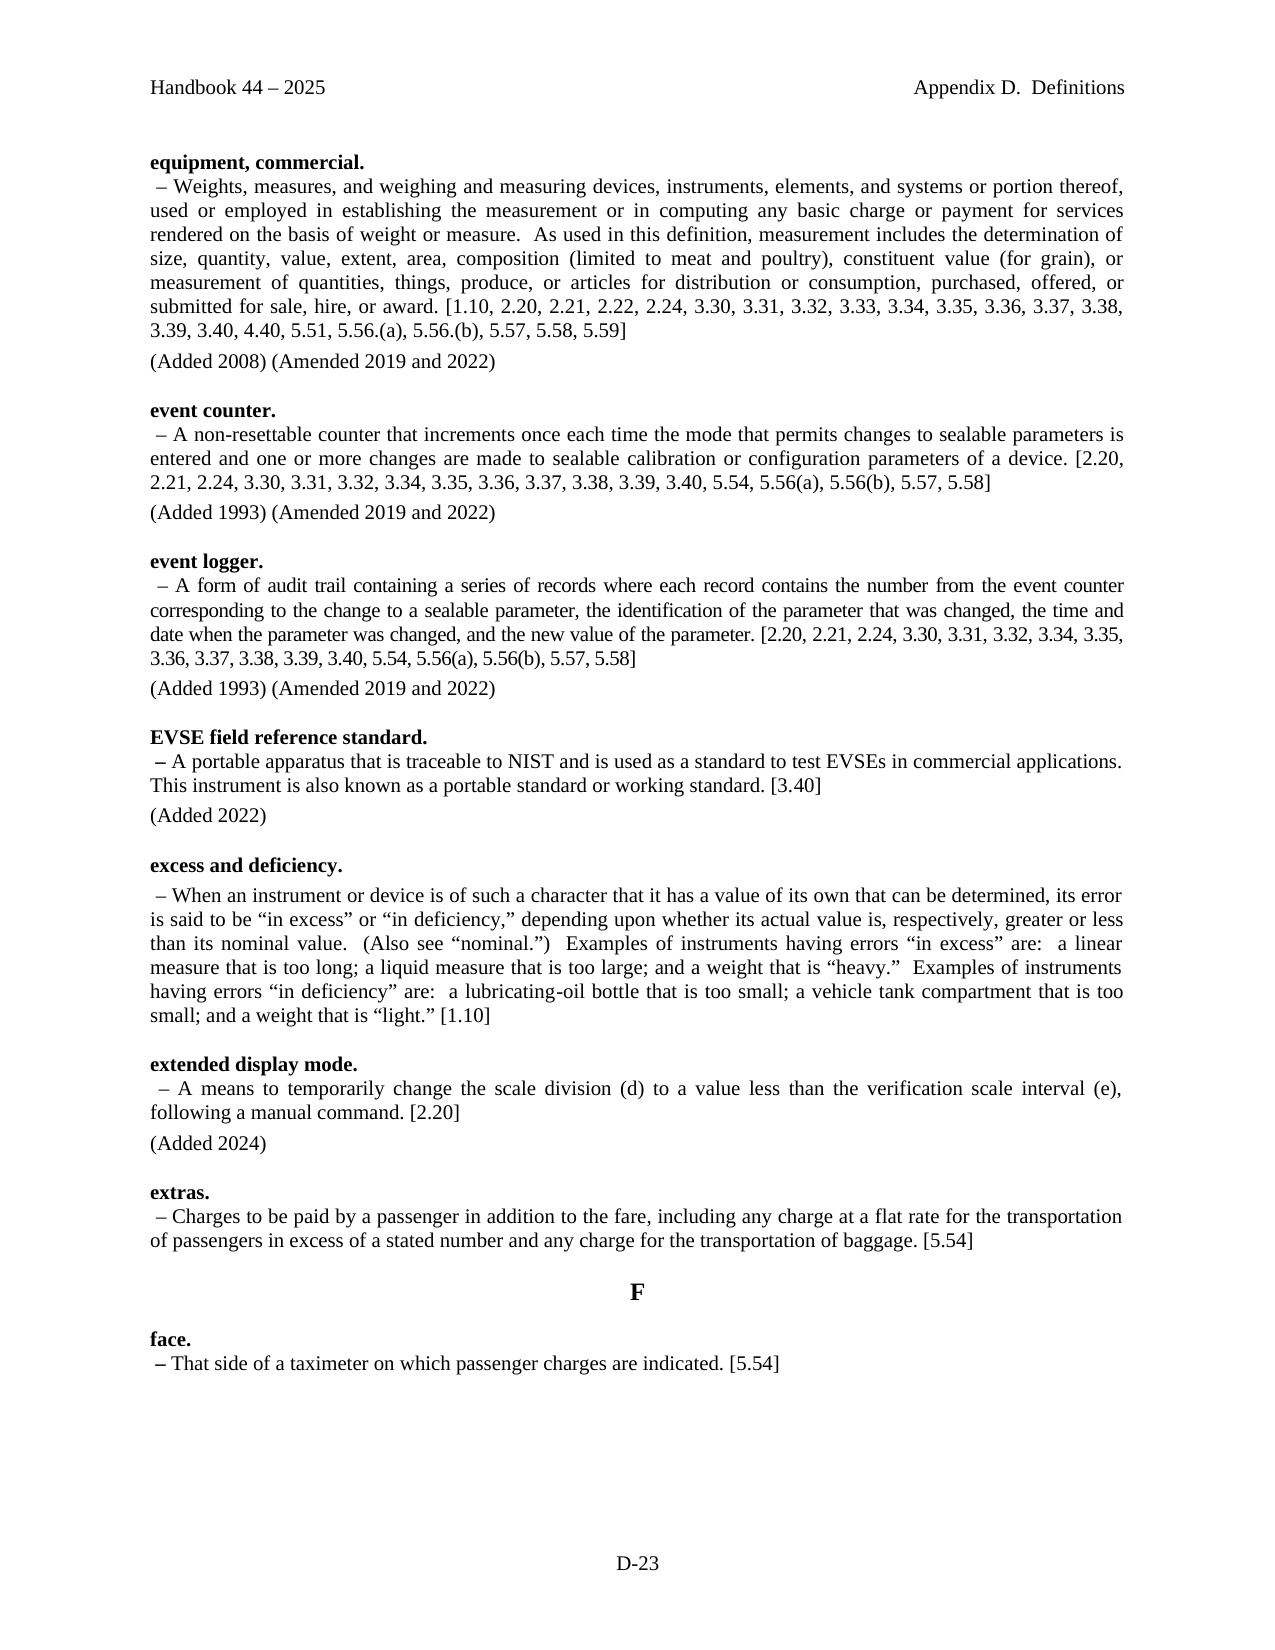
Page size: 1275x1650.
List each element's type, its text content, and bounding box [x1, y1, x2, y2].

subtitle F [150, 1277, 1125, 1306]
text (Added 2008) (Amended 2019 and 2022) [150, 349, 1125, 373]
subtitle extended display mode. [150, 1052, 1125, 1076]
subtitle excess and deficiency. [150, 852, 1125, 877]
text – Weights, measures, and weighing and measuring devices, instruments, elements, and systems or portion thereof, used or employed in establishing the measurement or in computing any basic charge or payment for services rendered on the basis of weight or measure. As used in this definition, measurement includes the determination of size, quantity, value, extent, area, composition (limited to meat and poultry), constituent value (for grain), or measurement of quantities, things, produce, or articles for distribution or consumption, purchased, offered, or submitted for sale, hire, or award. [1.10, 2.20, 2.21, 2.22, 2.24, 3.30, 3.31, 3.32, 3.33, 3.34, 3.35, 3.36, 3.37, 3.38, 3.39, 3.40, 4.40, 5.51, 5.56.(a), 5.56.(b), 5.57, 5.58, 5.59] [150, 174, 1125, 342]
text – A portable apparatus that is traceable to NIST and is used as a standard to test EVSEs in commercial applications. This instrument is also known as a portable standard or working standard. [3.40] [150, 749, 1125, 797]
subtitle event logger. [150, 549, 1125, 573]
subtitle face. [150, 1326, 1125, 1351]
subtitle event counter. [150, 398, 1125, 422]
text – A non-resettable counter that increments once each time the mode that permits changes to sealable parameters is entered and one or more changes are made to sealable calibration or configuration parameters of a device. [2.20, 2.21, 2.24, 3.30, 3.31, 3.32, 3.34, 3.35, 3.36, 3.37, 3.38, 3.39, 3.40, 5.54, 5.56(a), 5.56(b), 5.57, 5.58] [150, 422, 1125, 494]
text – A means to temporarily change the scale division (d) to a value less than the verification scale interval (e), following a manual command. [2.20] [150, 1076, 1125, 1124]
text – When an instrument or device is of such a character that it has a value of its own that can be determined, its error is said to be “in excess” or “in deficiency,” depending upon whether its actual value is, respectively, greater or less than its nominal value. (Also see “nominal.”) Examples of instruments having errors “in excess” are: a linear measure that is too long; a liquid measure that is too large; and a weight that is “heavy.” Examples of instruments having errors “in deficiency” are: a lubricating-oil bottle that is too small; a vehicle tank compartment that is too small; and a weight that is “light.” [1.10] [150, 883, 1125, 1027]
text (Added 1993) (Amended 2019 and 2022) [150, 500, 1125, 524]
text – That side of a taximeter on which passenger charges are indicated. [5.54] [150, 1351, 1125, 1374]
subtitle equipment, commercial. [150, 150, 1125, 174]
text – Charges to be paid by a passenger in addition to the fare, including any charge at a flat rate for the transportation of passengers in excess of a stated number and any charge for the transportation of baggage. [5.54] [150, 1204, 1125, 1252]
subtitle extras. [150, 1180, 1125, 1204]
text – A form of audit trail containing a series of records where each record contains the number from the event counter corresponding to the change to a sealable parameter, the identification of the parameter that was changed, the time and date when the parameter was changed, and the new value of the parameter. [2.20, 2.21, 2.24, 3.30, 3.31, 3.32, 3.34, 3.35, 3.36, 3.37, 3.38, 3.39, 3.40, 5.54, 5.56(a), 5.56(b), 5.57, 5.58] [150, 573, 1125, 670]
text (Added 2022) [150, 803, 1125, 827]
subtitle EVSE field reference standard. [150, 725, 1125, 749]
text (Added 2024) [150, 1131, 1125, 1155]
text (Added 1993) (Amended 2019 and 2022) [150, 676, 1125, 700]
